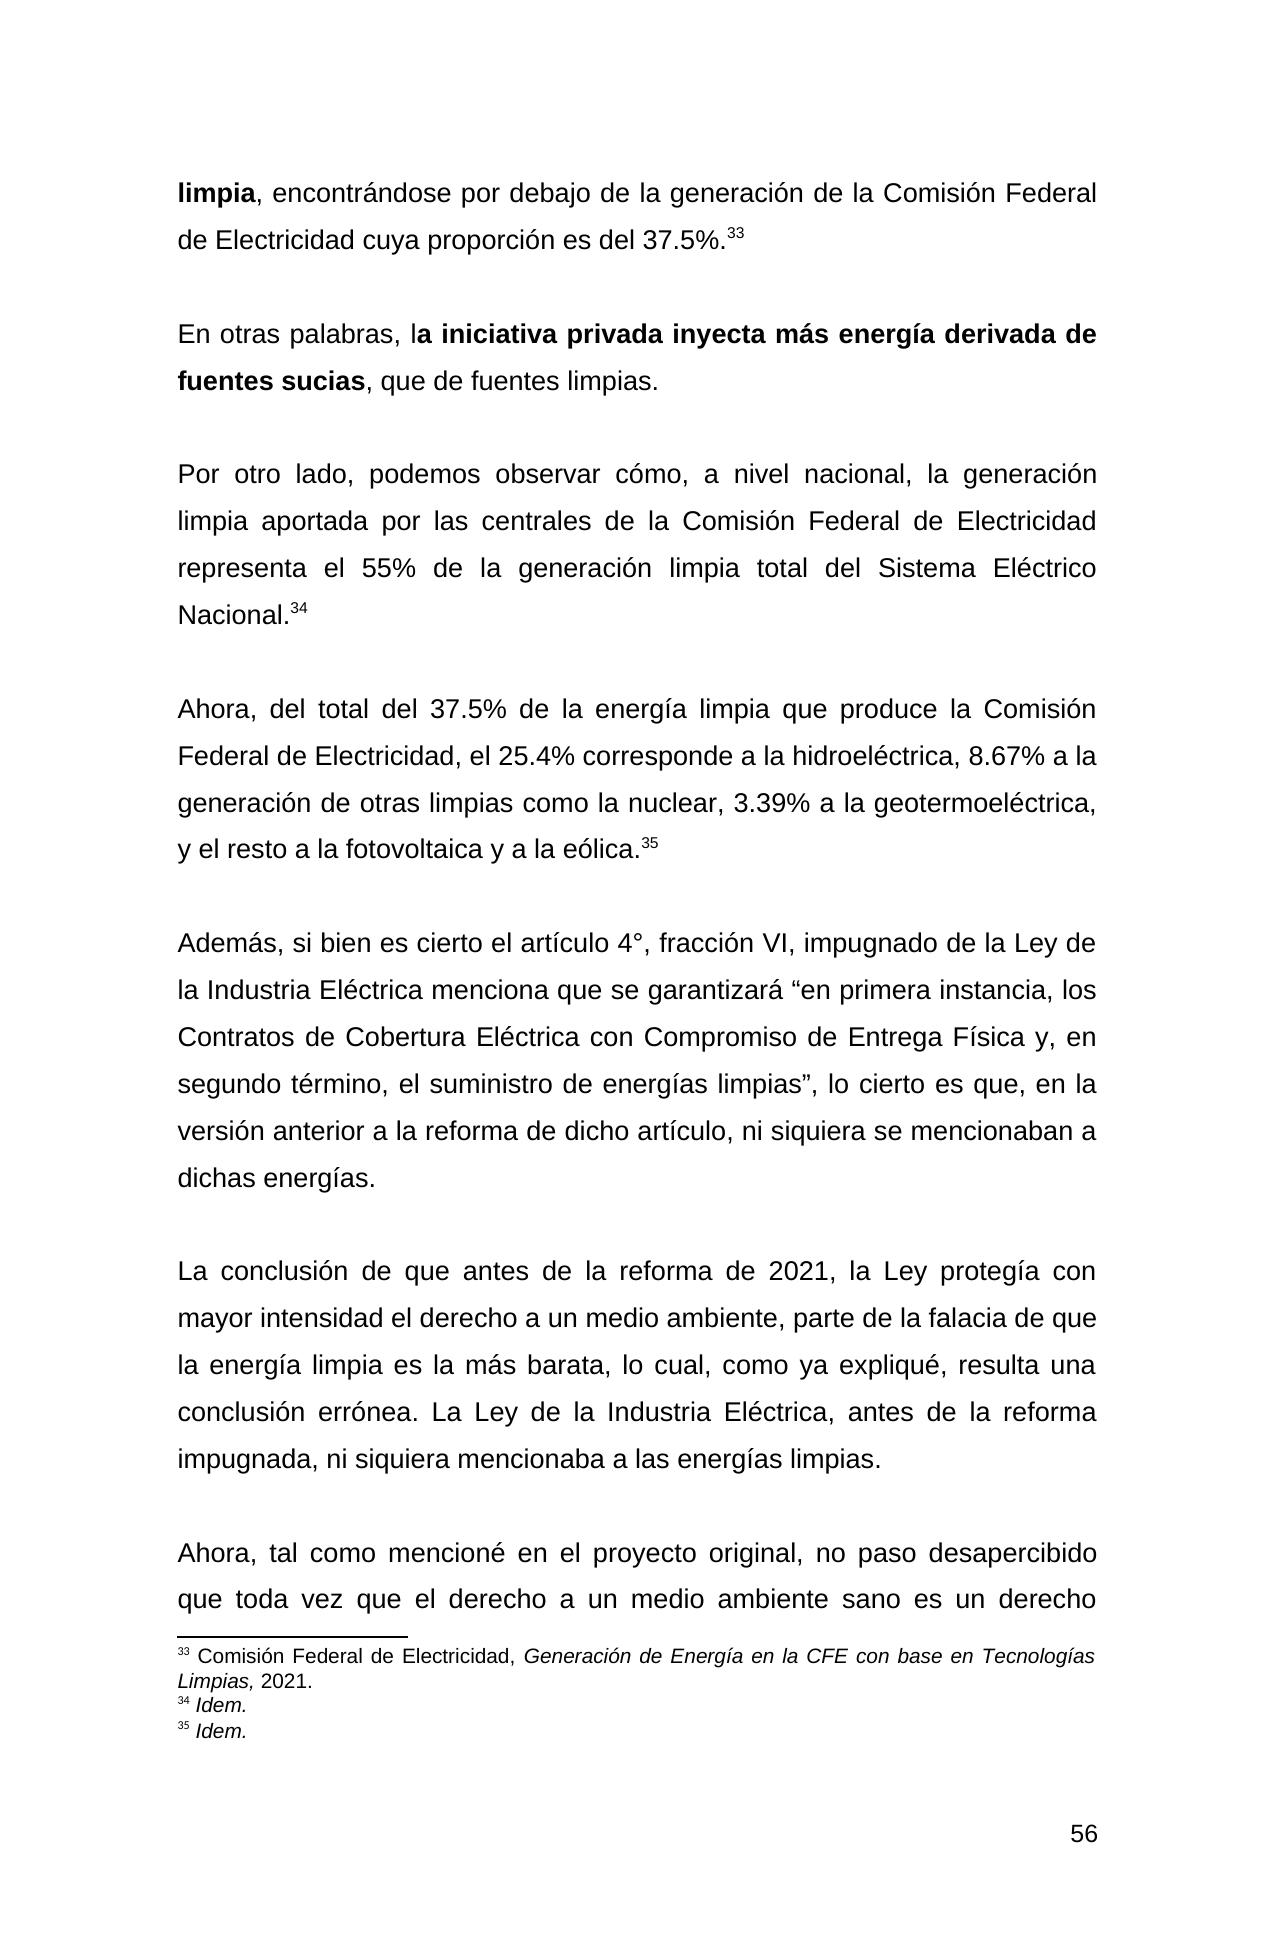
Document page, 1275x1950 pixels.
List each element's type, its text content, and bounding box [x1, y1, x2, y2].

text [177, 1537, 1098, 1615]
text La conclusión de que antes de la reforma de 2021, la Ley protegía con mayor intensidad el derecho a un medio ambiente, parte de la falacia de que la energía limpia es la más barata, lo cual, como ya expliqué, resulta una conclusión errónea. La Ley de la Industria Eléctrica, antes de la reforma impugnada, ni siquiera mencionaba a las energías limpias. [177, 1255, 1098, 1474]
text Por otro lado, podemos observar cómo, a nivel nacional, la generación limpia aportada por las centrales de la Comisión Federal de Electricidad representa el 55% de la generación limpia total del Sistema Eléctrico Nacional. [177, 458, 1098, 630]
text Ahora, del total del 37.5% de la energía limpia que produce la Comisión Federal de Electricidad, el 25.4% corresponde a la hidroeléctrica, 8.67% a la generación de otras limpias como la nuclear, 3.39% a la geotermoeléctrica, y el resto a la fotovoltaica y a la eólica. [177, 693, 1098, 865]
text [177, 177, 1098, 255]
text En otras palabras, la iniciativa privada inyecta más energía derivada de fuentes sucias, que de fuentes limpias. [177, 318, 1098, 396]
text Además, si bien es cierto el artículo 4°, fracción VI, impugnado de la Ley de la Industria Eléctrica menciona que se garantizará “en primera instancia, los Contratos de Cobertura Eléctrica con Compromiso de Entrega Física y, en segundo término, el suministro de energías limpias”, lo cierto es que, en la versión anterior a la reforma de dicho artículo, ni siquiera se mencionaban a dichas energías. [177, 927, 1098, 1193]
